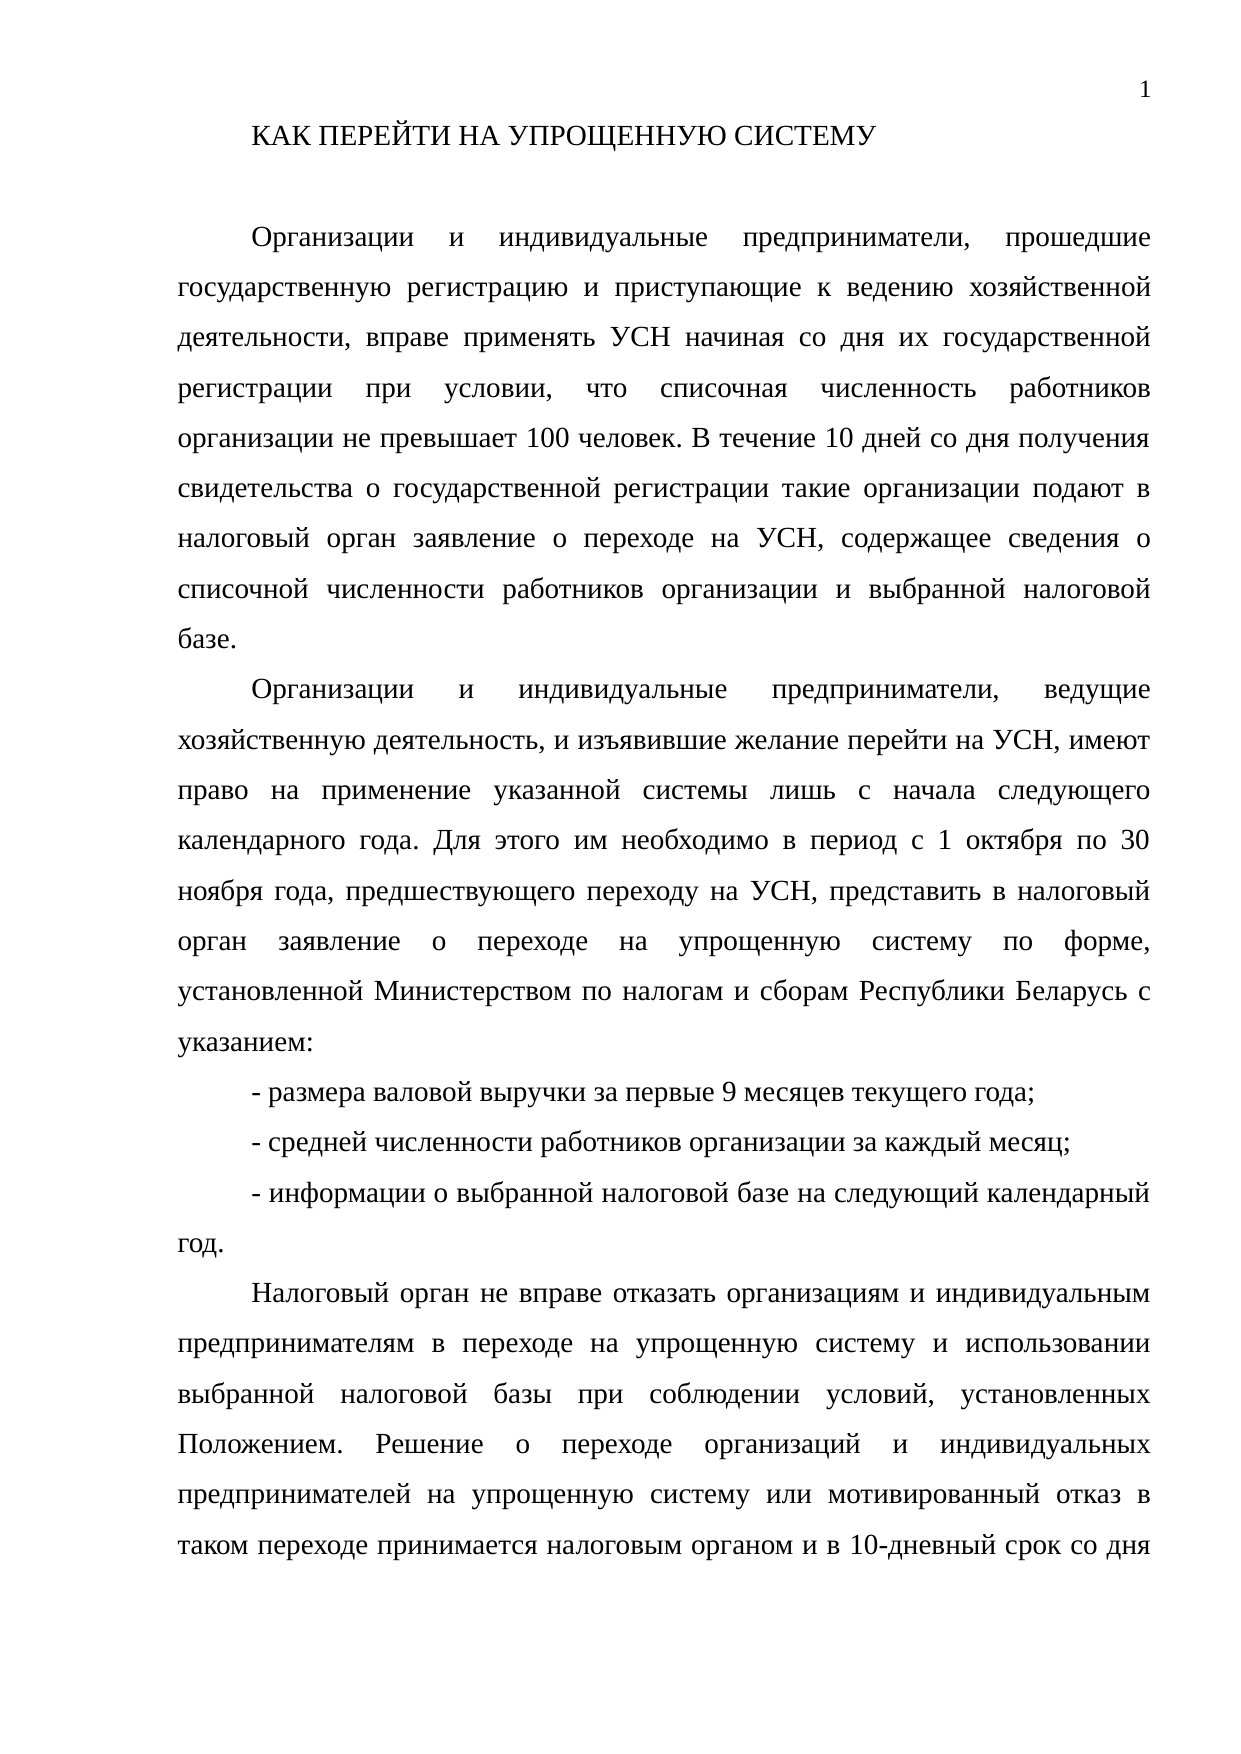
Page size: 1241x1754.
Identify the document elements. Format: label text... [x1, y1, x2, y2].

text - средней численности работников организации за каждый месяц; [251, 1124, 1152, 1158]
text - информации о выбранной налоговой базе на следующий календарный год. [177, 1175, 1152, 1258]
text - размера валовой выручки за первые 9 месяцев текущего года; [251, 1074, 1152, 1108]
text Как перейти на упрощенную систему [177, 118, 1152, 152]
text Организации и индивидуальные предприниматели, прошедшие государственную регистрацию и приступающие к ведению хозяйственной деятельности, вправе применять УСН начиная со дня их государственной регистрации при условии, что списочная численность работников организации не превышает 100 человек. В течение 10 дней со дня получения свидетельства о государственной регистрации такие организации подают в налоговый орган заявление о переходе на УСН, содержащее сведения о списочной численности работников организации и выбранной налоговой базе. [177, 219, 1152, 655]
text Организации и индивидуальные предприниматели, ведущие хозяйственную деятельность, и изъявившие желание перейти на УСН, имеют право на применение указанной системы лишь с начала следующего календарного года. Для этого им необходимо в период с 1 октября по 30 ноября года, предшествующего переходу на УСН, представить в налоговый орган заявление о переходе на упрощенную систему по форме, установленной Министерством по налогам и сборам Республики Беларусь с указанием: [177, 672, 1152, 1057]
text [177, 1275, 1152, 1560]
